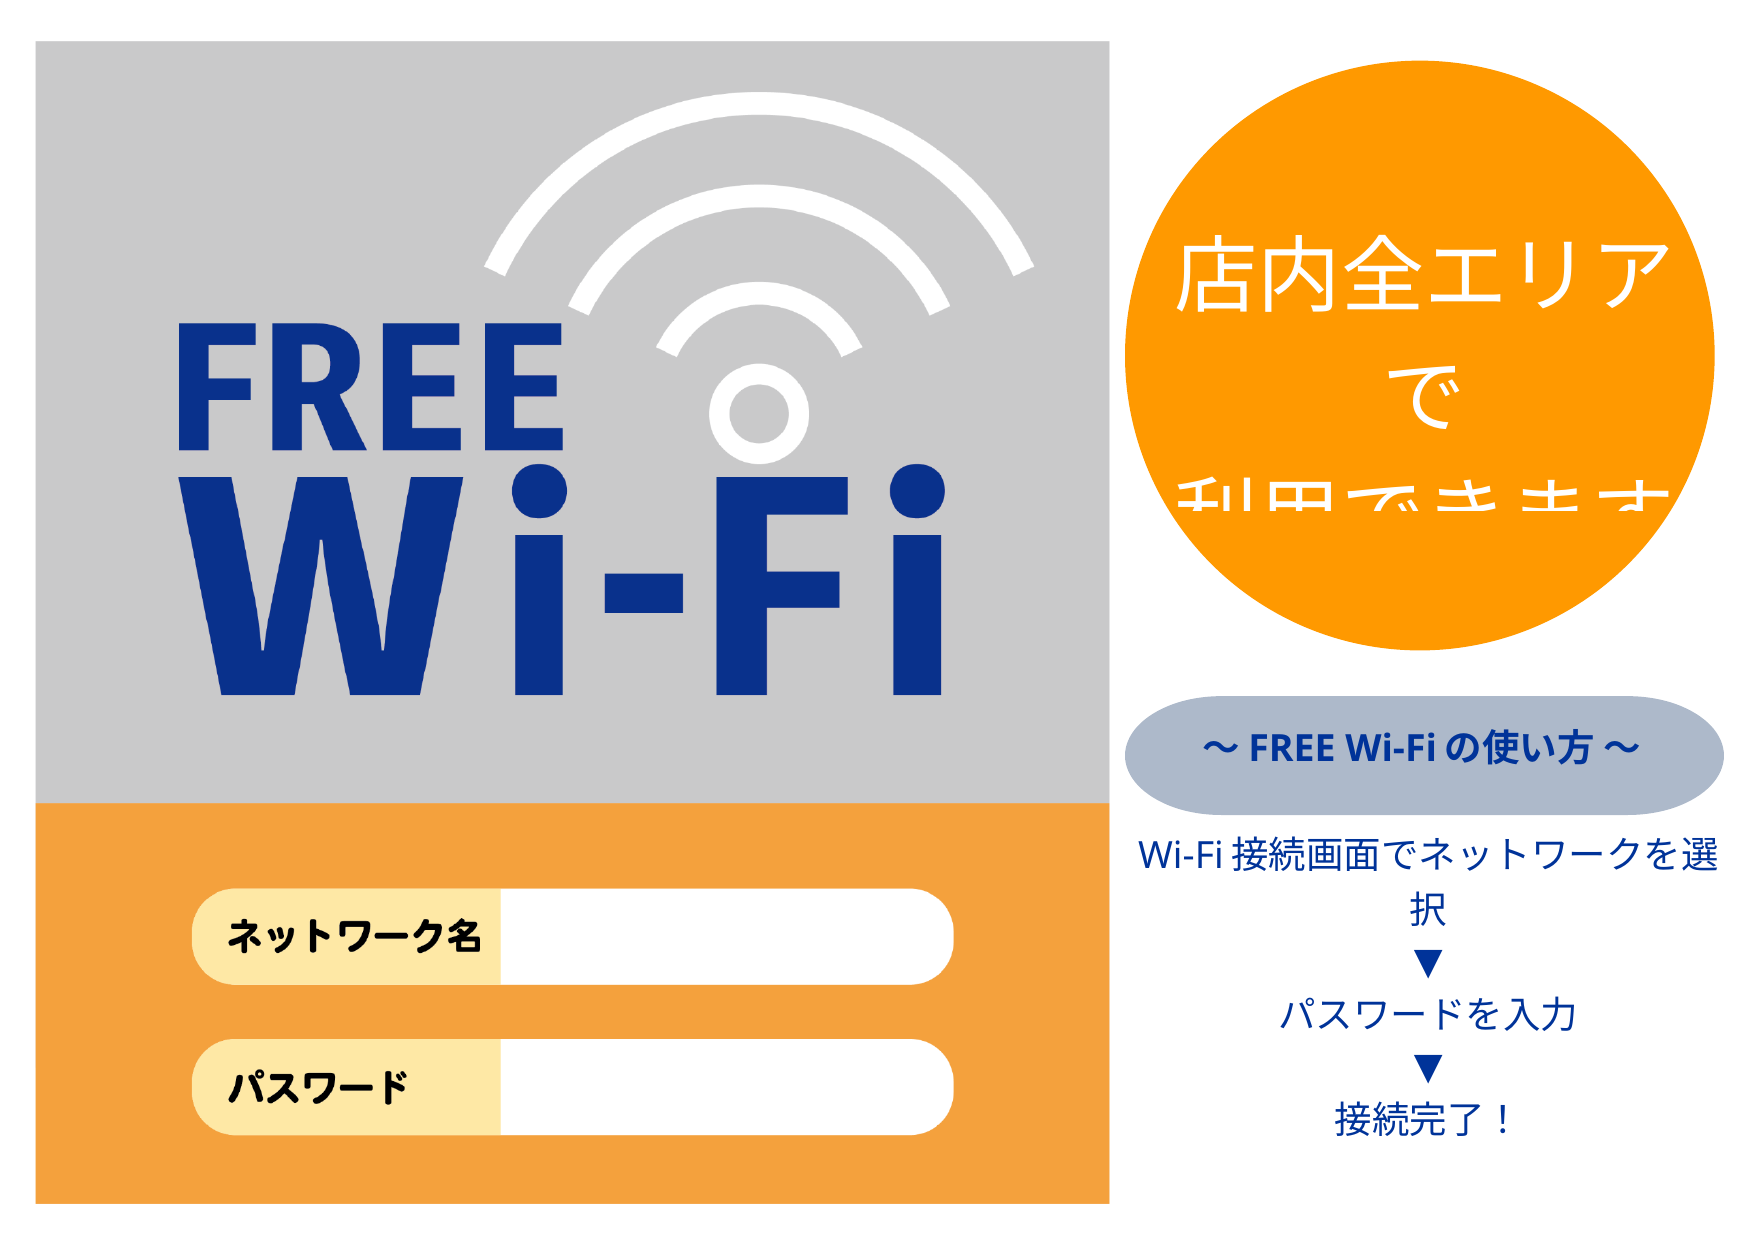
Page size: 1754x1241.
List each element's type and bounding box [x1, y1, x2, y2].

picture [35, 41, 1110, 1204]
